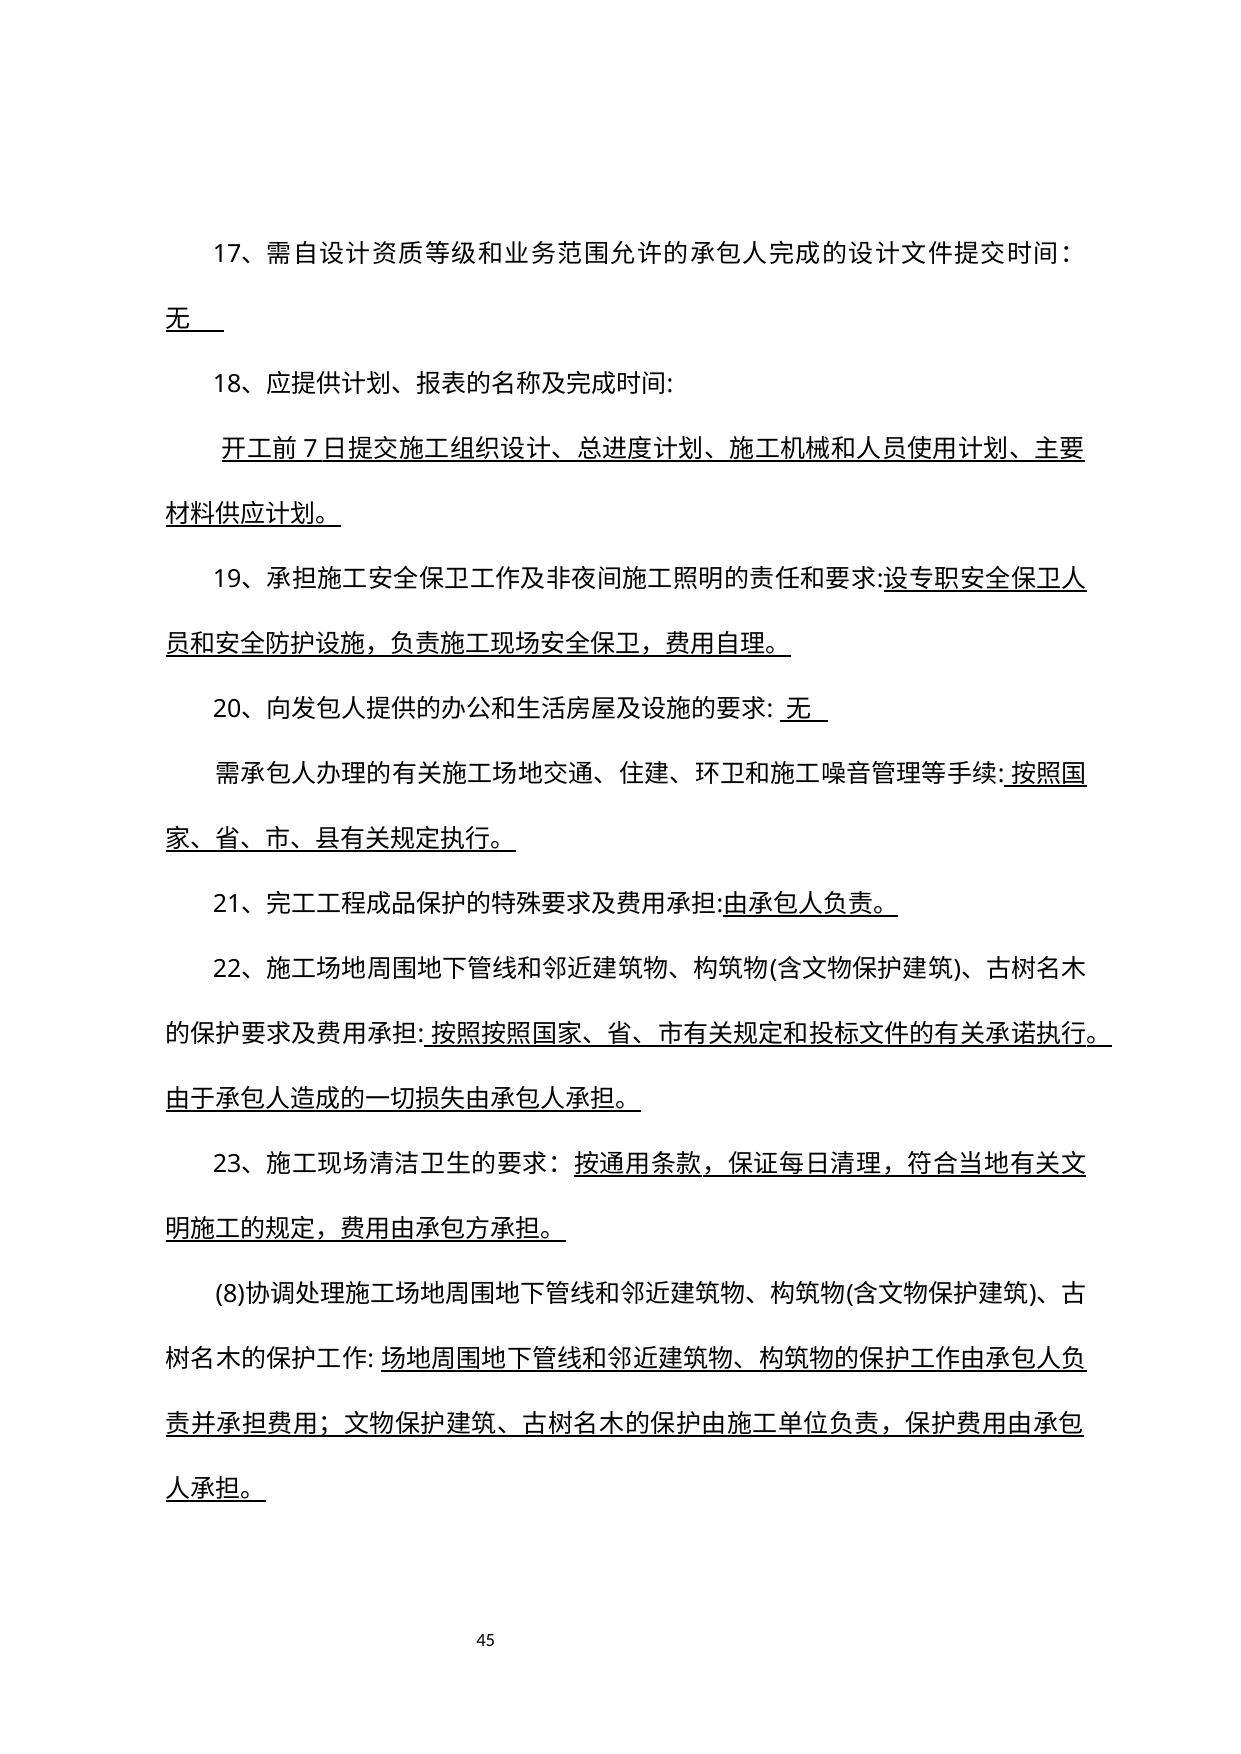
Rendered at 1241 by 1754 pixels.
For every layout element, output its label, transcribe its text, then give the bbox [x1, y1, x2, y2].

text 需承包人办理的有关施工场地交通、住建、环卫和施工噪音管理等手续: 按照国家、省、市、县有关规定执行。 [165, 739, 1087, 869]
list 完工工程成品保护的特殊要求及费用承担:由承包人负责。 [165, 869, 1087, 934]
text (8)协调处理施工场地周围地下管线和邻近建筑物、构筑物(含文物保护建筑)、古树名木的保护工作: 场地周围地下管线和邻近建筑物、构筑物的保护工作由承包人负责并承担费用；文物保护建筑、古树名木的保护由施工单位负责，保护费用由承包人承担。 [165, 1259, 1087, 1519]
list 施工场地周围地下管线和邻近建筑物、构筑物(含文物保护建筑)、古树名木的保护要求及费用承担: 按照按照国家、省、市有关规定和投标文件的有关承诺执行。由于承包人造成的一切损失由承包人承担。 [165, 934, 1087, 1129]
list 向发包人提供的办公和生活房屋及设施的要求: 无 [165, 674, 1087, 739]
list 施工现场清洁卫生的要求：按通用条款，保证每日清理，符合当地有关文明施工的规定，费用由承包方承担。 [165, 1129, 1087, 1259]
text 开工前7日提交施工组织设计、总进度计划、施工机械和人员使用计划、主要材料供应计划。 [165, 414, 1087, 544]
list 应提供计划、报表的名称及完成时间: [165, 349, 1087, 414]
list 承担施工安全保卫工作及非夜间施工照明的责任和要求:设专职安全保卫人员和安全防护设施，负责施工现场安全保卫，费用自理。 [165, 544, 1087, 674]
list 需自设计资质等级和业务范围允许的承包人完成的设计文件提交时间： 无 [165, 219, 1087, 349]
